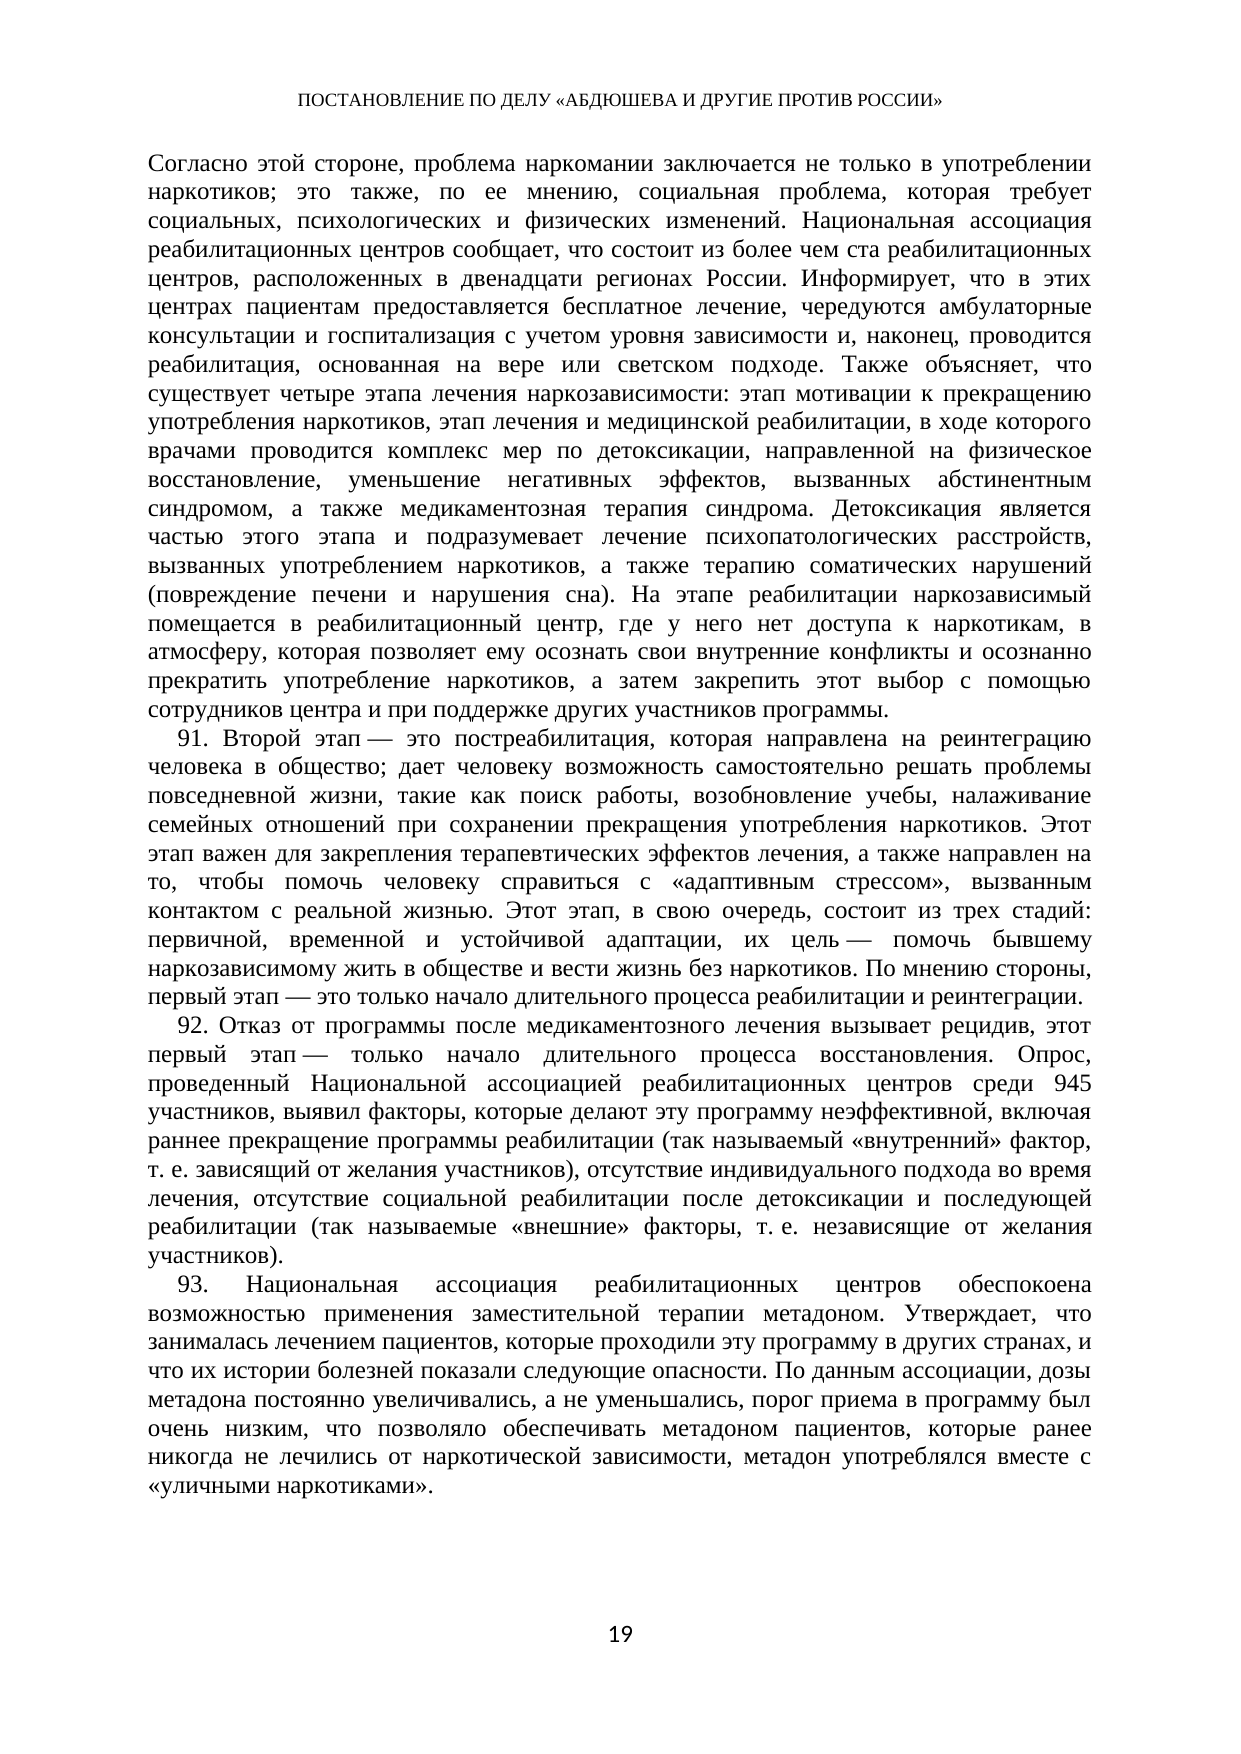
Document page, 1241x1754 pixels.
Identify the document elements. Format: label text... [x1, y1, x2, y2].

text 93. Национальная ассоциация реабилитационных центров обеспокоена возможностью применения заместительной терапии метадоном. Утверждает, что занималась лечением пациентов, которые проходили эту программу в других странах, и что их истории болезней показали следующие опасности. По данным ассоциации, дозы метадона постоянно увеличивались, а не уменьшались, порог приема в программу был очень низким, что позволяло обеспечивать метадоном пациентов, которые ранее никогда не лечились от наркотической зависимости, метадон употреблялся вместе с «уличными наркотиками». [148, 1269, 1092, 1499]
text 92. Отказ от программы после медикаментозного лечения вызывает рецидив, этот первый этап — только начало длительного процесса восстановления. Опрос, проведенный Национальной ассоциацией реабилитационных центров среди 945 участников, выявил факторы, которые делают эту программу неэффективной, включая раннее прекращение программы реабилитации (так называемый «внутренний» фактор, т. е. зависящий от желания участников), отсутствие индивидуального подхода во время лечения, отсутствие социальной реабилитации после детоксикации и последующей реабилитации (так называемые «внешние» факторы, т. е. независящие от желания участников). [148, 1010, 1092, 1269]
text 91. Второй этап — это постреабилитация, которая направлена на реинтеграцию человека в общество; дает человеку возможность самостоятельно решать проблемы повседневной жизни, такие как поиск работы, возобновление учебы, налаживание семейных отношений при сохранении прекращения употребления наркотиков. Этот этап важен для закрепления терапевтических эффектов лечения, а также направлен на то, чтобы помочь человеку справиться с «адаптивным стрессом», вызванным контактом с реальной жизнью. Этот этап, в свою очередь, состоит из трех стадий: первичной, временной и устойчивой адаптации, их цель — помочь бывшему наркозависимому жить в обществе и вести жизнь без наркотиков. По мнению стороны, первый этап — это только начало длительного процесса реабилитации и реинтеграции. [148, 723, 1092, 1010]
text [148, 148, 1092, 723]
